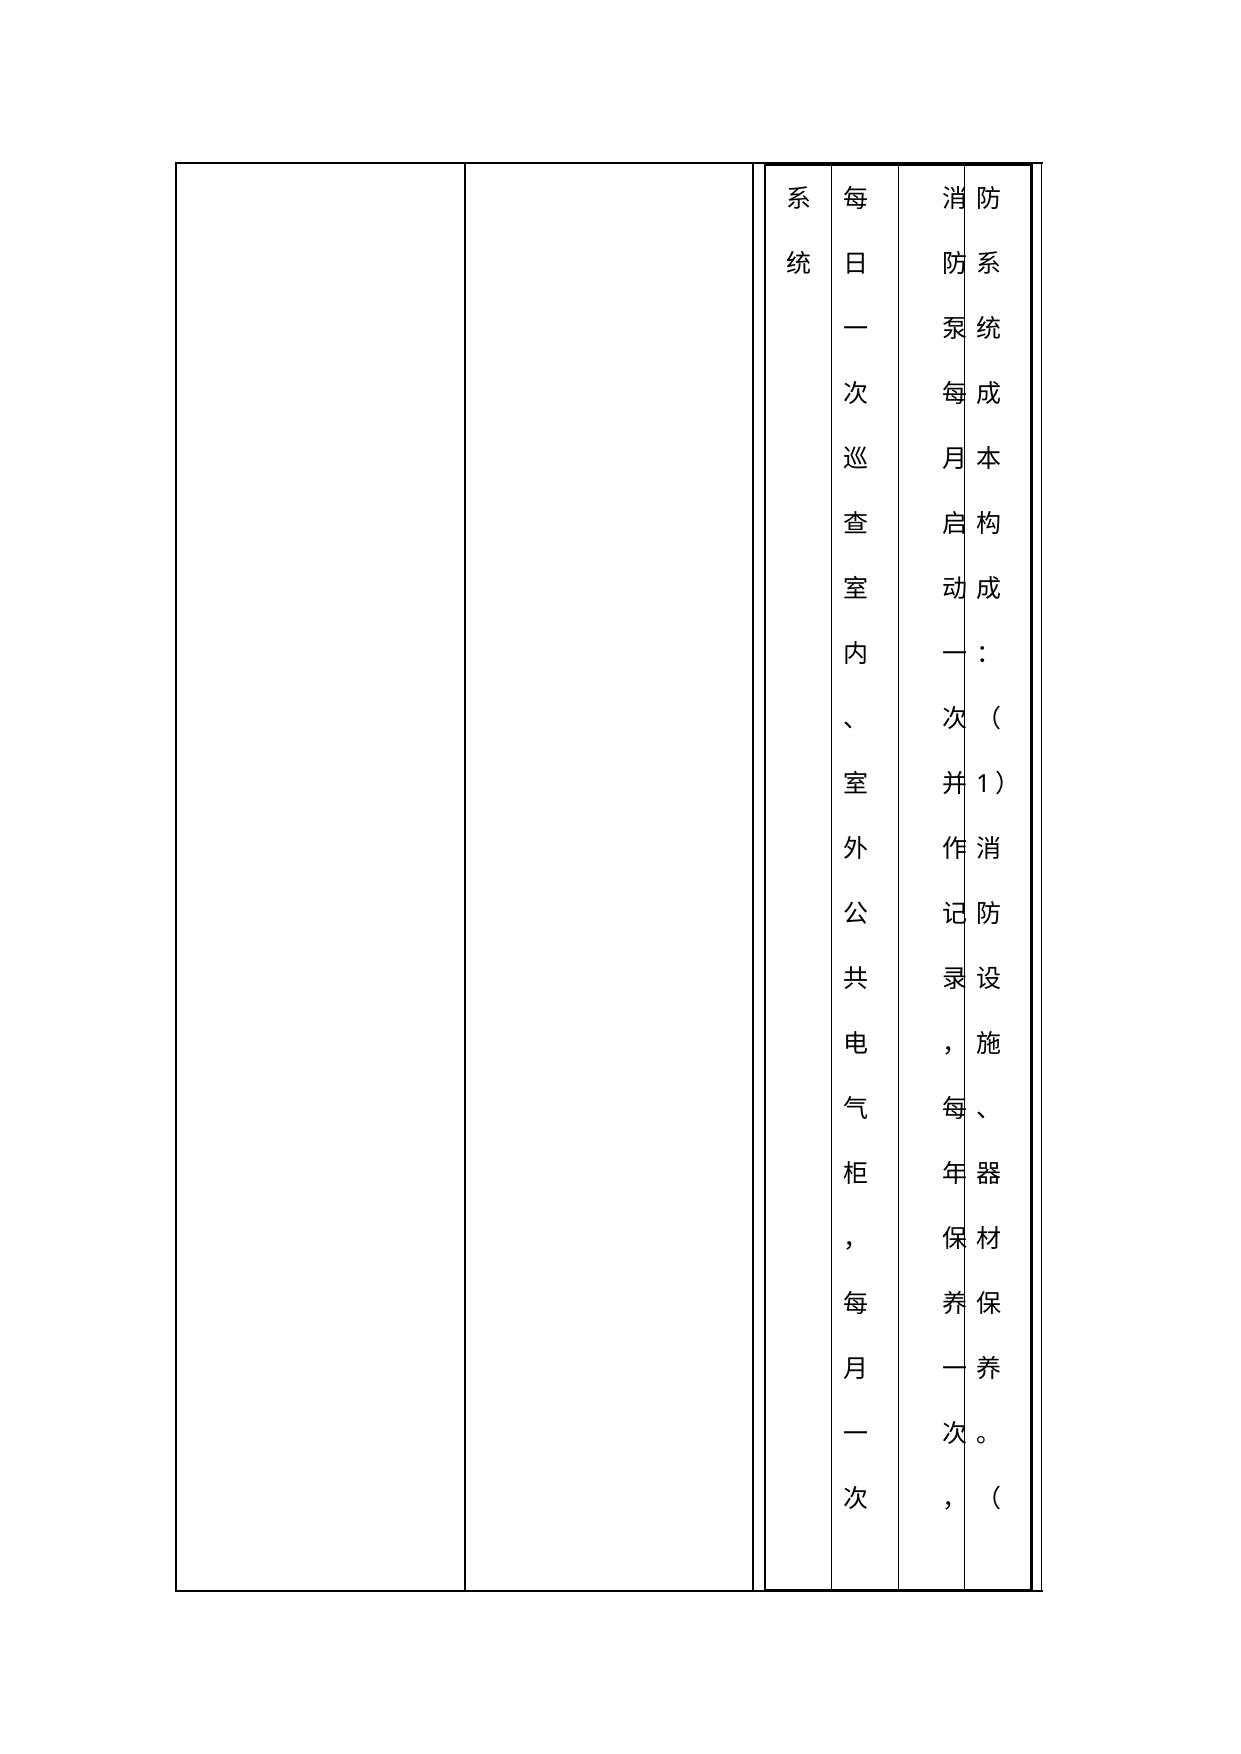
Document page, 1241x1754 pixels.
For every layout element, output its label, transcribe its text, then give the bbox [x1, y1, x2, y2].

table_cell [466, 164, 752, 1590]
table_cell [899, 166, 964, 1589]
table_cell 1 [177, 164, 464, 1590]
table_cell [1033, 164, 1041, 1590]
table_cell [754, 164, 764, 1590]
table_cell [766, 166, 831, 1589]
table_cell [832, 166, 898, 1589]
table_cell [965, 166, 1030, 1589]
